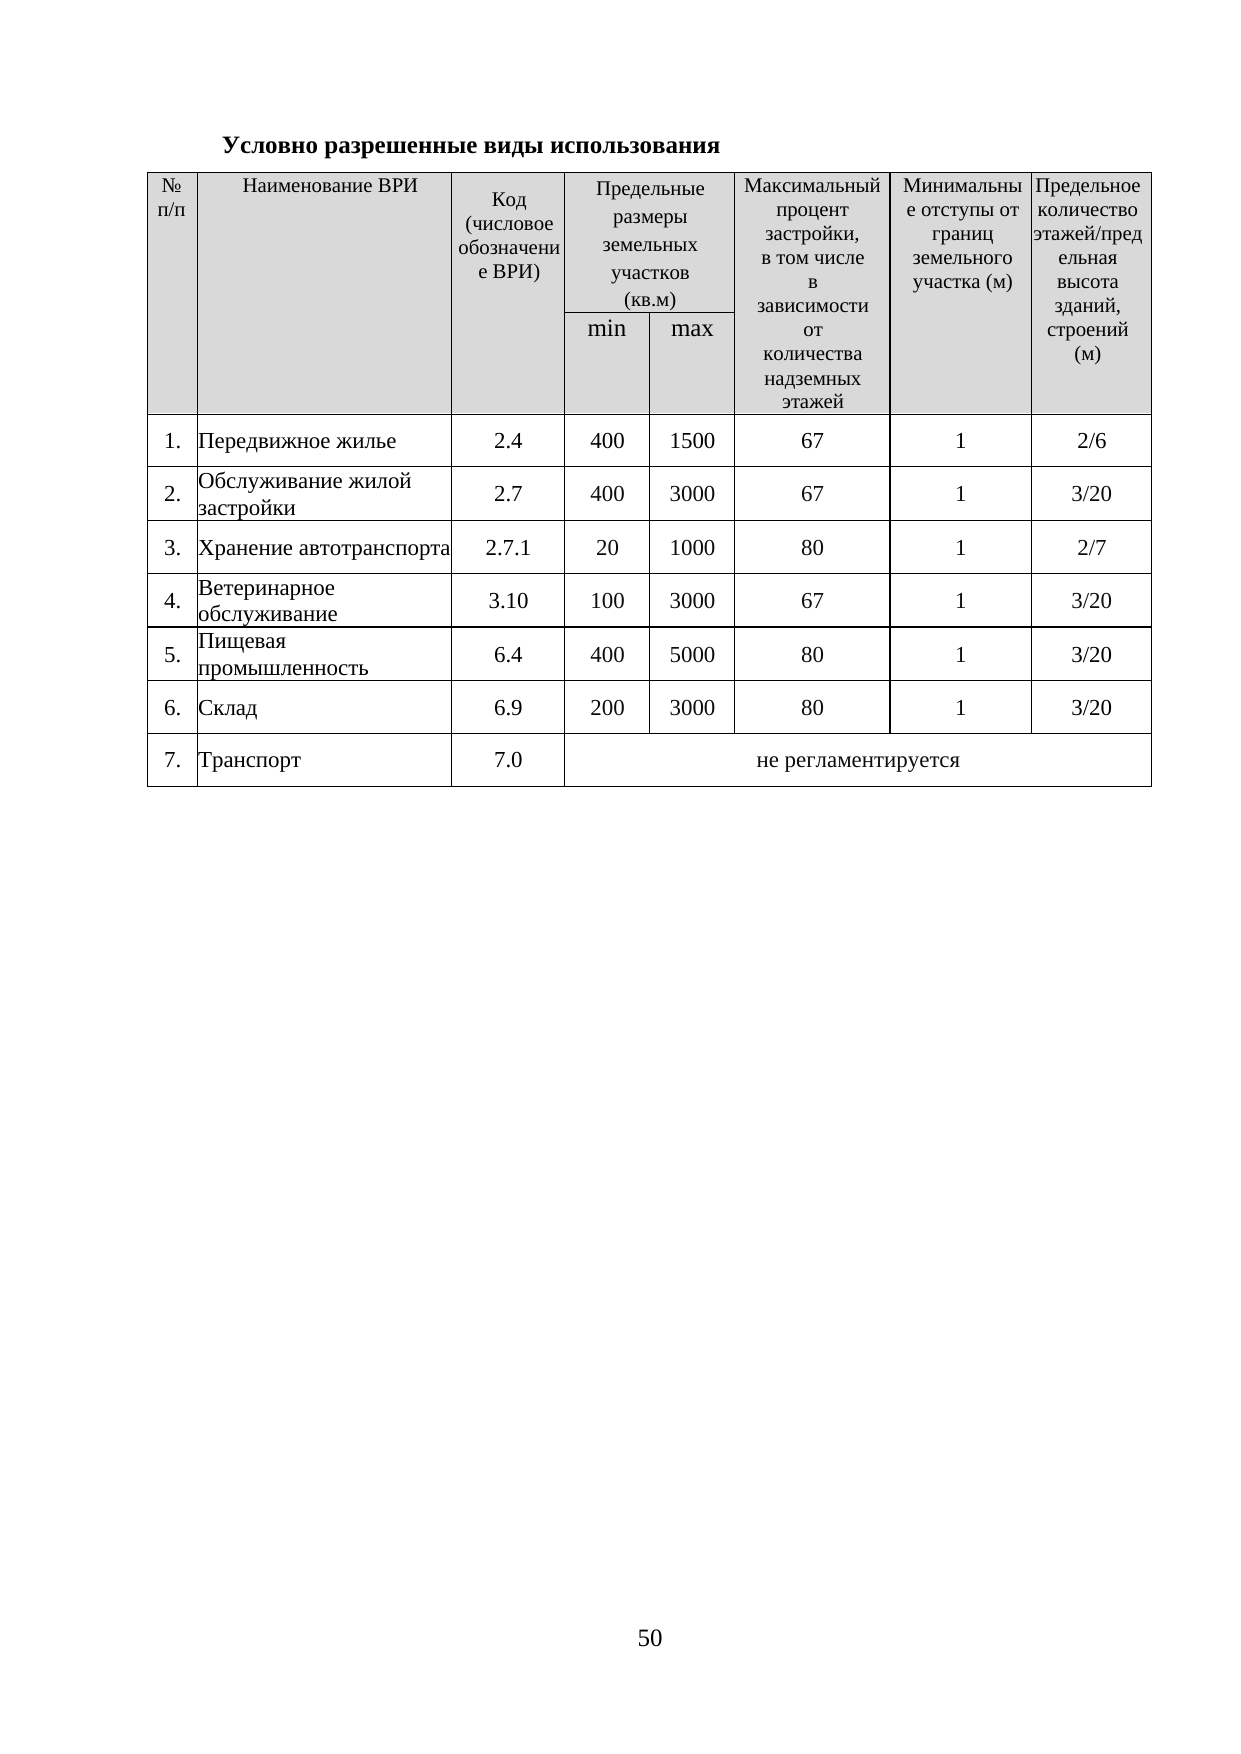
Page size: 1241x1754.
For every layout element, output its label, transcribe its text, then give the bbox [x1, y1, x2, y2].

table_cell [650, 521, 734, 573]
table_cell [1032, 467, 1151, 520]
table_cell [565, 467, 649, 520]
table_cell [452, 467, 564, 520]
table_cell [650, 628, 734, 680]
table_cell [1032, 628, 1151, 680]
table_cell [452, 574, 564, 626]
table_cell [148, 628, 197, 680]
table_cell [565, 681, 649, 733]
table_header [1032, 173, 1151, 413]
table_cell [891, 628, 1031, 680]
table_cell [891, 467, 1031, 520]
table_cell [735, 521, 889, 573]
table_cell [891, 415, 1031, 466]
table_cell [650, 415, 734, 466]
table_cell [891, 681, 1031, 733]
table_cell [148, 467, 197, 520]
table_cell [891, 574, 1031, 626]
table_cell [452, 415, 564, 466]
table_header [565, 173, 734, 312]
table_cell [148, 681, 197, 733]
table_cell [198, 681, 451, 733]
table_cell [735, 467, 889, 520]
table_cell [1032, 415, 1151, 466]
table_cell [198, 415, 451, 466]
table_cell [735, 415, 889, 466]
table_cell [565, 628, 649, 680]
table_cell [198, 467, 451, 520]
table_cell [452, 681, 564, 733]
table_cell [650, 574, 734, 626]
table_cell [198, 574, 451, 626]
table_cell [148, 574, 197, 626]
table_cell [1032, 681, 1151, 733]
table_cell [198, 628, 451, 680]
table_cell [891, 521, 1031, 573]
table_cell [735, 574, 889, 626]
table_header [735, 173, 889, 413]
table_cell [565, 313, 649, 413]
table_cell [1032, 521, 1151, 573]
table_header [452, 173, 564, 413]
text Условно разрешенные виды использования [148, 131, 1152, 159]
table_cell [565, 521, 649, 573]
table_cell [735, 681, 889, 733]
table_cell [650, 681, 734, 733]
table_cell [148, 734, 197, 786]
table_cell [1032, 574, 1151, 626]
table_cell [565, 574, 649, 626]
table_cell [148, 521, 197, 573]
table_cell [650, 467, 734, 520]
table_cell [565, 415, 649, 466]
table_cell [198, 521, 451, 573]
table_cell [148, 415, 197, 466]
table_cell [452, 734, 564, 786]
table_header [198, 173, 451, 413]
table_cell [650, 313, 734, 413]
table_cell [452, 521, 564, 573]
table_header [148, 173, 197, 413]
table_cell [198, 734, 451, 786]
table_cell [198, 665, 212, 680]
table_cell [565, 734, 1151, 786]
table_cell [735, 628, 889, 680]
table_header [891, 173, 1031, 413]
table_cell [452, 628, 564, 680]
